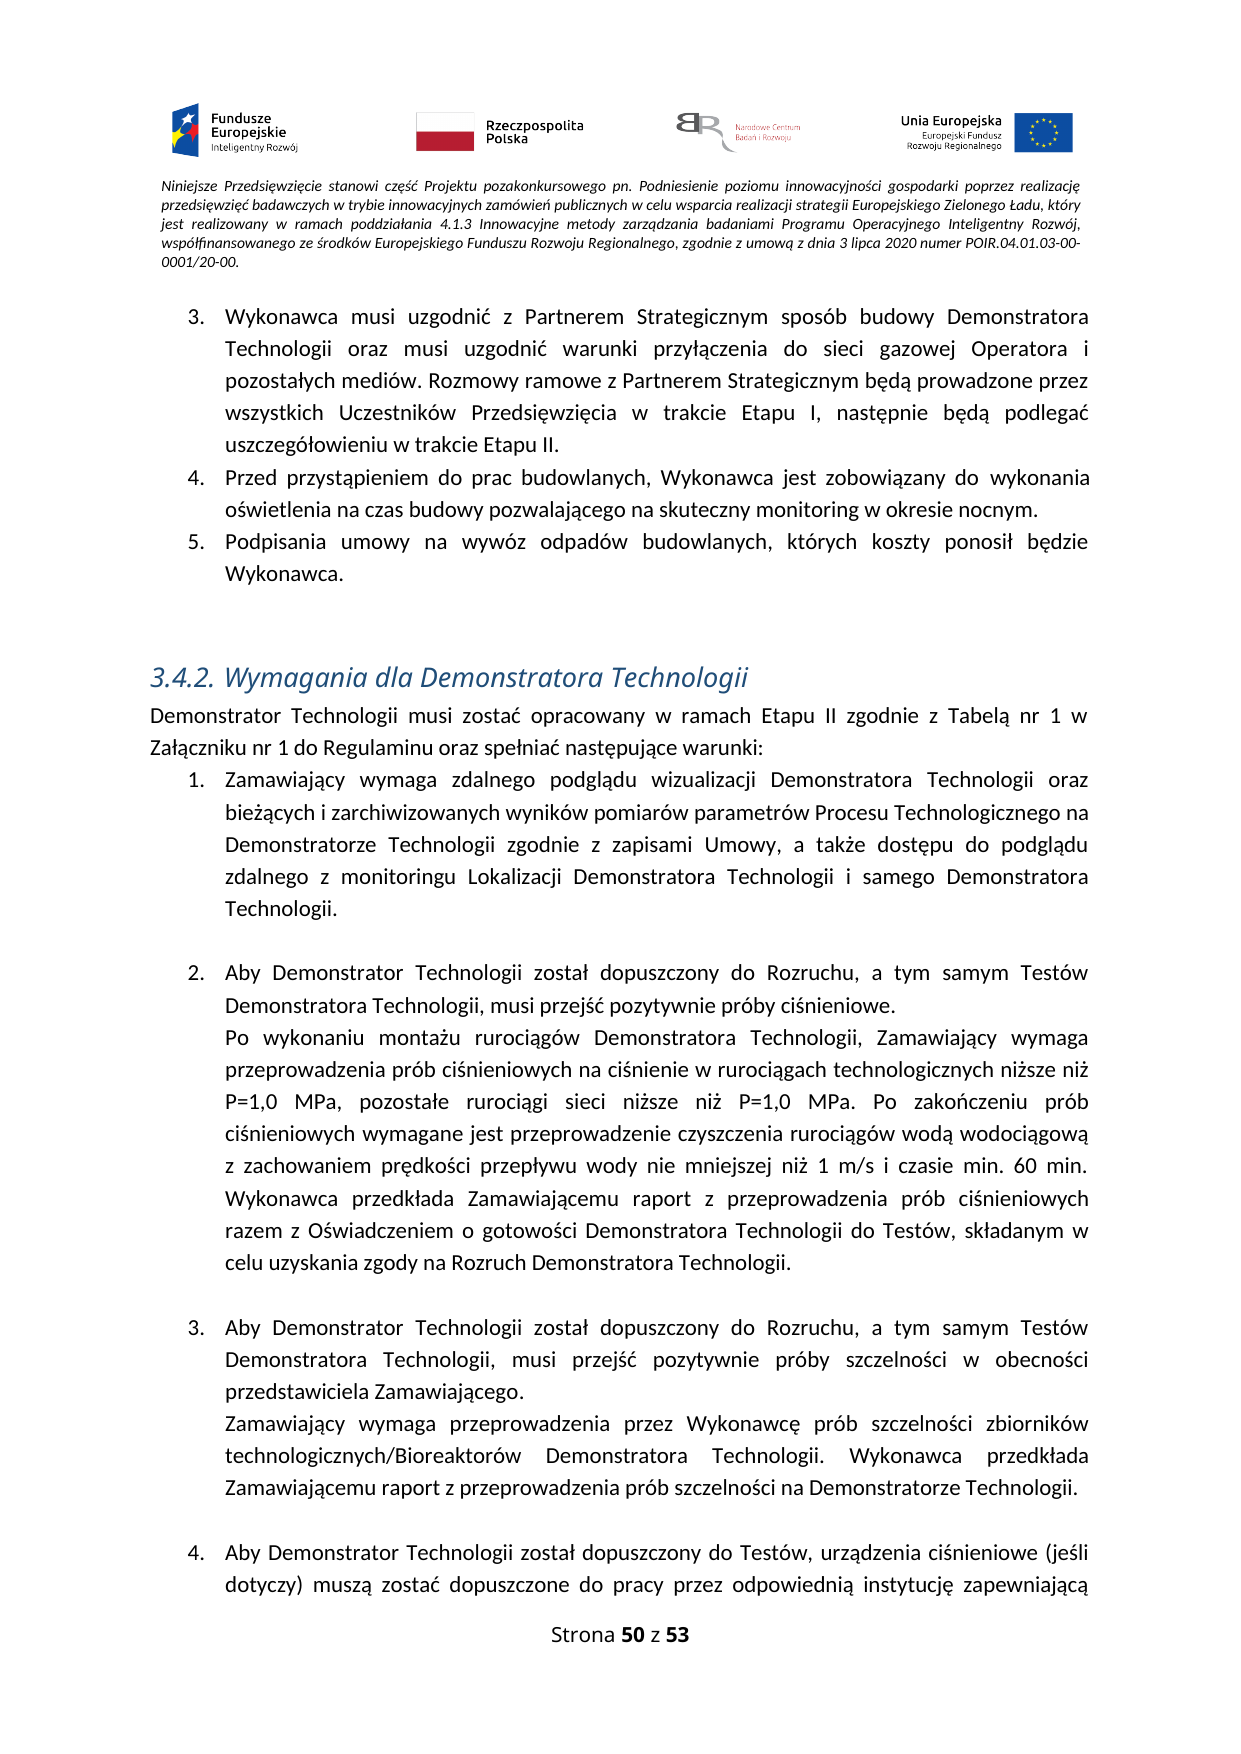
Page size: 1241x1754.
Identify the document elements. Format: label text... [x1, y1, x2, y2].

list Zamawiający wymaga zdalnego podglądu wizualizacji Demonstratora Technologii oraz bieżących i zarchiwizowanych wyników pomiarów parametrów Procesu Technologicznego na Demonstratorze Technologii zgodnie z zapisami Umowy, a także dostępu do podglądu zdalnego z monitoringu Lokalizacji Demonstratora Technologii i samego Demonstratora Technologii. [187, 765, 1090, 922]
list Aby Demonstrator Technologii został dopuszczony do Rozruchu, a tym samym Testów Demonstratora Technologii, musi przejść pozytywnie próby szczelności w obecności przedstawiciela Zamawiającego. [187, 1313, 1090, 1405]
text Po wykonaniu montażu rurociągów Demonstratora Technologii, Zamawiający wymaga przeprowadzenia prób ciśnieniowych na ciśnienie w rurociągach technologicznych niższe niż P=1,0 MPa, pozostałe rurociągi sieci niższe niż P=1,0 MPa. Po zakończeniu prób ciśnieniowych wymagane jest przeprowadzenie czyszczenia rurociągów wodą wodociągową z zachowaniem prędkości przepływu wody nie mniejszej niż 1 m/s i czasie min. 60 min. Wykonawca przedkłada Zamawiającemu raport z przeprowadzenia prób ciśnieniowych razem z Oświadczeniem o gotowości Demonstratora Technologii do Testów, składanym w celu uzyskania zgody na Rozruch Demonstratora Technologii. [225, 1023, 1090, 1276]
picture [172, 103, 1073, 157]
list Przed przystąpieniem do prac budowlanych, Wykonawca jest zobowiązany do wykonania oświetlenia na czas budowy pozwalającego na skuteczny monitoring w okresie nocnym. [187, 463, 1090, 523]
list Wymagania dla Demonstratora Technologii [150, 659, 1090, 696]
list Aby Demonstrator Technologii został dopuszczony do Rozruchu, a tym samym Testów Demonstratora Technologii, musi przejść pozytywnie próby ciśnieniowe. [187, 958, 1090, 1019]
text Zamawiający wymaga przeprowadzenia przez Wykonawcę prób szczelności zbiorników technologicznych/Bioreaktorów Demonstratora Technologii. Wykonawca przedkłada Zamawiającemu raport z przeprowadzenia prób szczelności na Demonstratorze Technologii. [225, 1409, 1090, 1502]
list Podpisania umowy na wywóz odpadów budowlanych, których koszty ponosił będzie Wykonawca. [187, 527, 1090, 587]
list Wykonawca musi uzgodnić z Partnerem Strategicznym sposób budowy Demonstratora Technologii oraz musi uzgodnić warunki przyłączenia do sieci gazowej Operatora i pozostałych mediów. Rozmowy ramowe z Partnerem Strategicznym będą prowadzone przez wszystkich Uczestników Przedsięwzięcia w trakcie Etapu I, następnie będą podlegać uszczegółowieniu w trakcie Etapu II. [187, 302, 1090, 458]
text Demonstrator Technologii musi zostać opracowany w ramach Etapu II zgodnie z Tabelą nr 1 w Załączniku nr 1 do Regulaminu oraz spełniać następujące warunki: [150, 701, 1090, 761]
